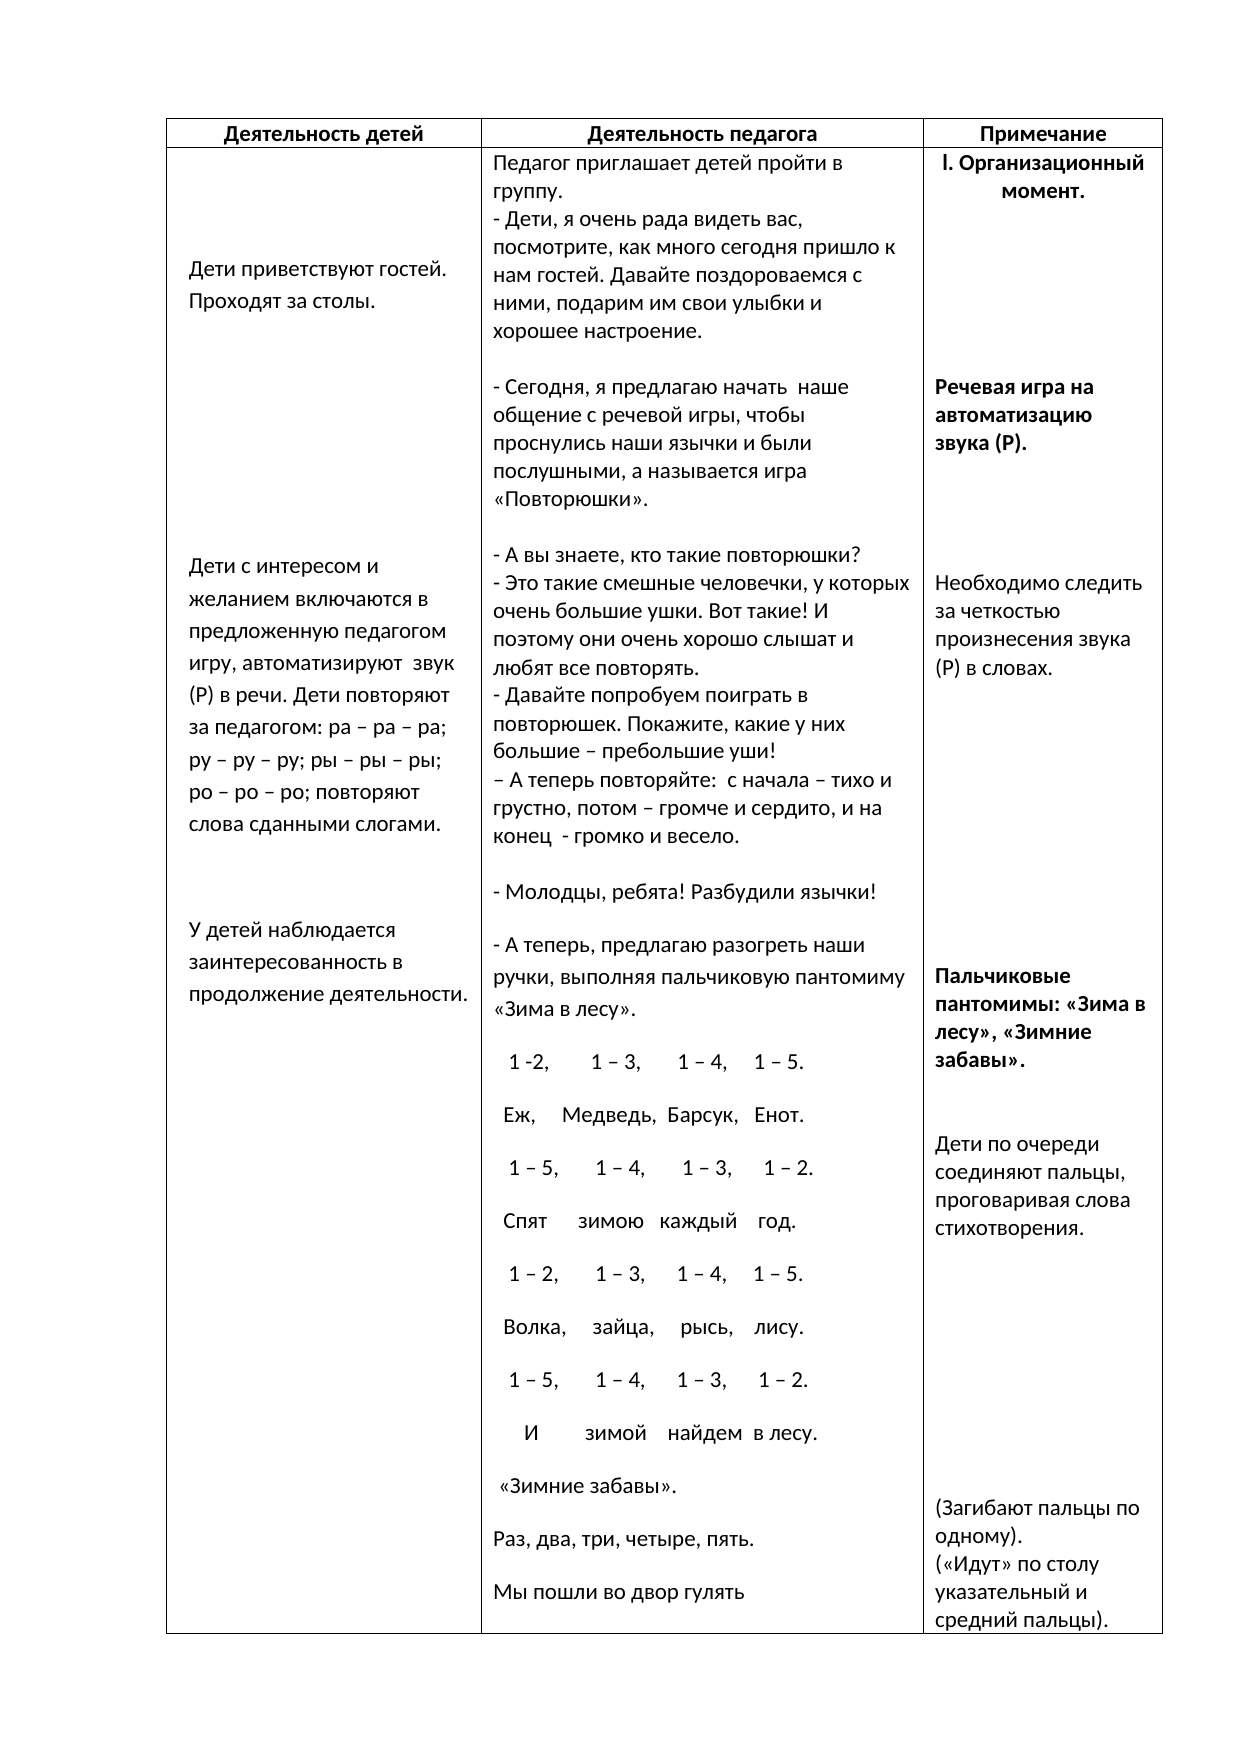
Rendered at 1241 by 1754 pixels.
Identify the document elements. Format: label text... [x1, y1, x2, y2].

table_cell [167, 148, 481, 1633]
table_header Деятельность детей [167, 119, 481, 147]
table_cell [482, 148, 923, 1633]
table_header Деятельность педагога [482, 119, 923, 147]
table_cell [924, 148, 1162, 1633]
table_header Примечание [924, 119, 1162, 147]
